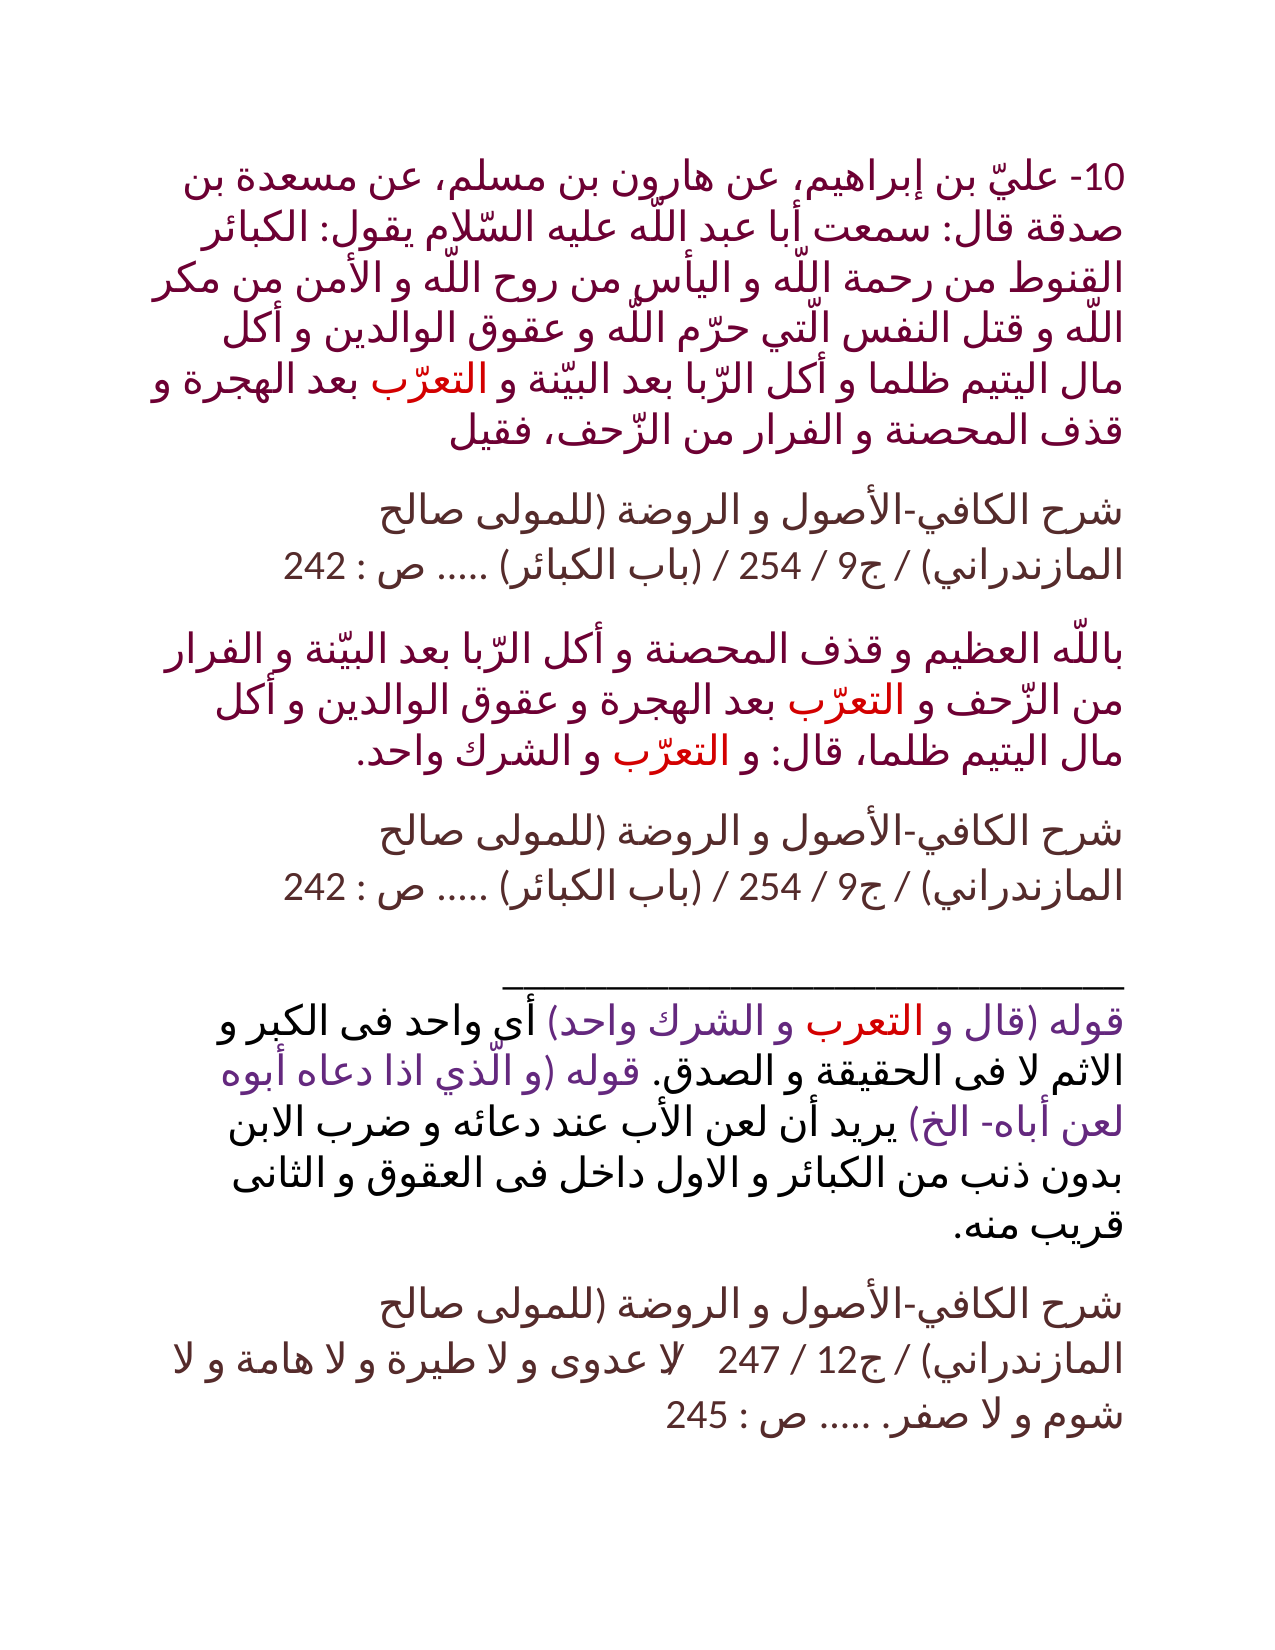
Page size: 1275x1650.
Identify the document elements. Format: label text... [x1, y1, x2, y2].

text شرح الكافي-الأصول و الروضة (للمولى صالح المازندراني) / ج‏9 / 254 / (باب الكبائر) ..... ص : 242 [150, 484, 1125, 590]
text باللّه العظيم و قذف المحصنة و أكل الرّبا بعد البيّنة و الفرار من الزّحف و التعرّب‏ بعد الهجرة و عقوق الوالدين و أكل مال اليتيم ظلما، قال: و التعرّب‏ و الشرك واحد. [150, 623, 1125, 776]
text شرح الكافي-الأصول و الروضة (للمولى صالح المازندراني) / ج‏9 / 254 / (باب الكبائر) ..... ص : 242 [150, 805, 1125, 911]
text 10- عليّ بن إبراهيم، عن هارون بن مسلم، عن مسعدة بن صدقة قال: سمعت أبا عبد اللّه عليه السّلام يقول: الكبائر القنوط من رحمة اللّه و اليأس من روح اللّه و الأمن من مكر اللّه و قتل النفس الّتي حرّم اللّه و عقوق الوالدين و أكل مال اليتيم ظلما و أكل الرّبا بعد البيّنة و التعرّب‏ بعد الهجرة و قذف المحصنة و الفرار من الزّحف، فقيل‏ [150, 150, 1125, 455]
text ______________________________ قوله (قال و التعرب‏ و الشرك واحد) أى واحد فى الكبر و الاثم لا فى الحقيقة و الصدق. قوله (و الّذي اذا دعاه أبوه لعن أباه- الخ) يريد أن لعن الأب عند دعائه و ضرب الابن بدون ذنب من الكبائر و الاول داخل فى العقوق و الثانى قريب منه. [150, 944, 1125, 1249]
text شرح الكافي-الأصول و الروضة (للمولى صالح المازندراني) / ج‏12 / 247 / لا عدوى و لا طيرة و لا هامة و لا شوم و لا صفر. ..... ص : 245 [150, 1278, 1125, 1438]
